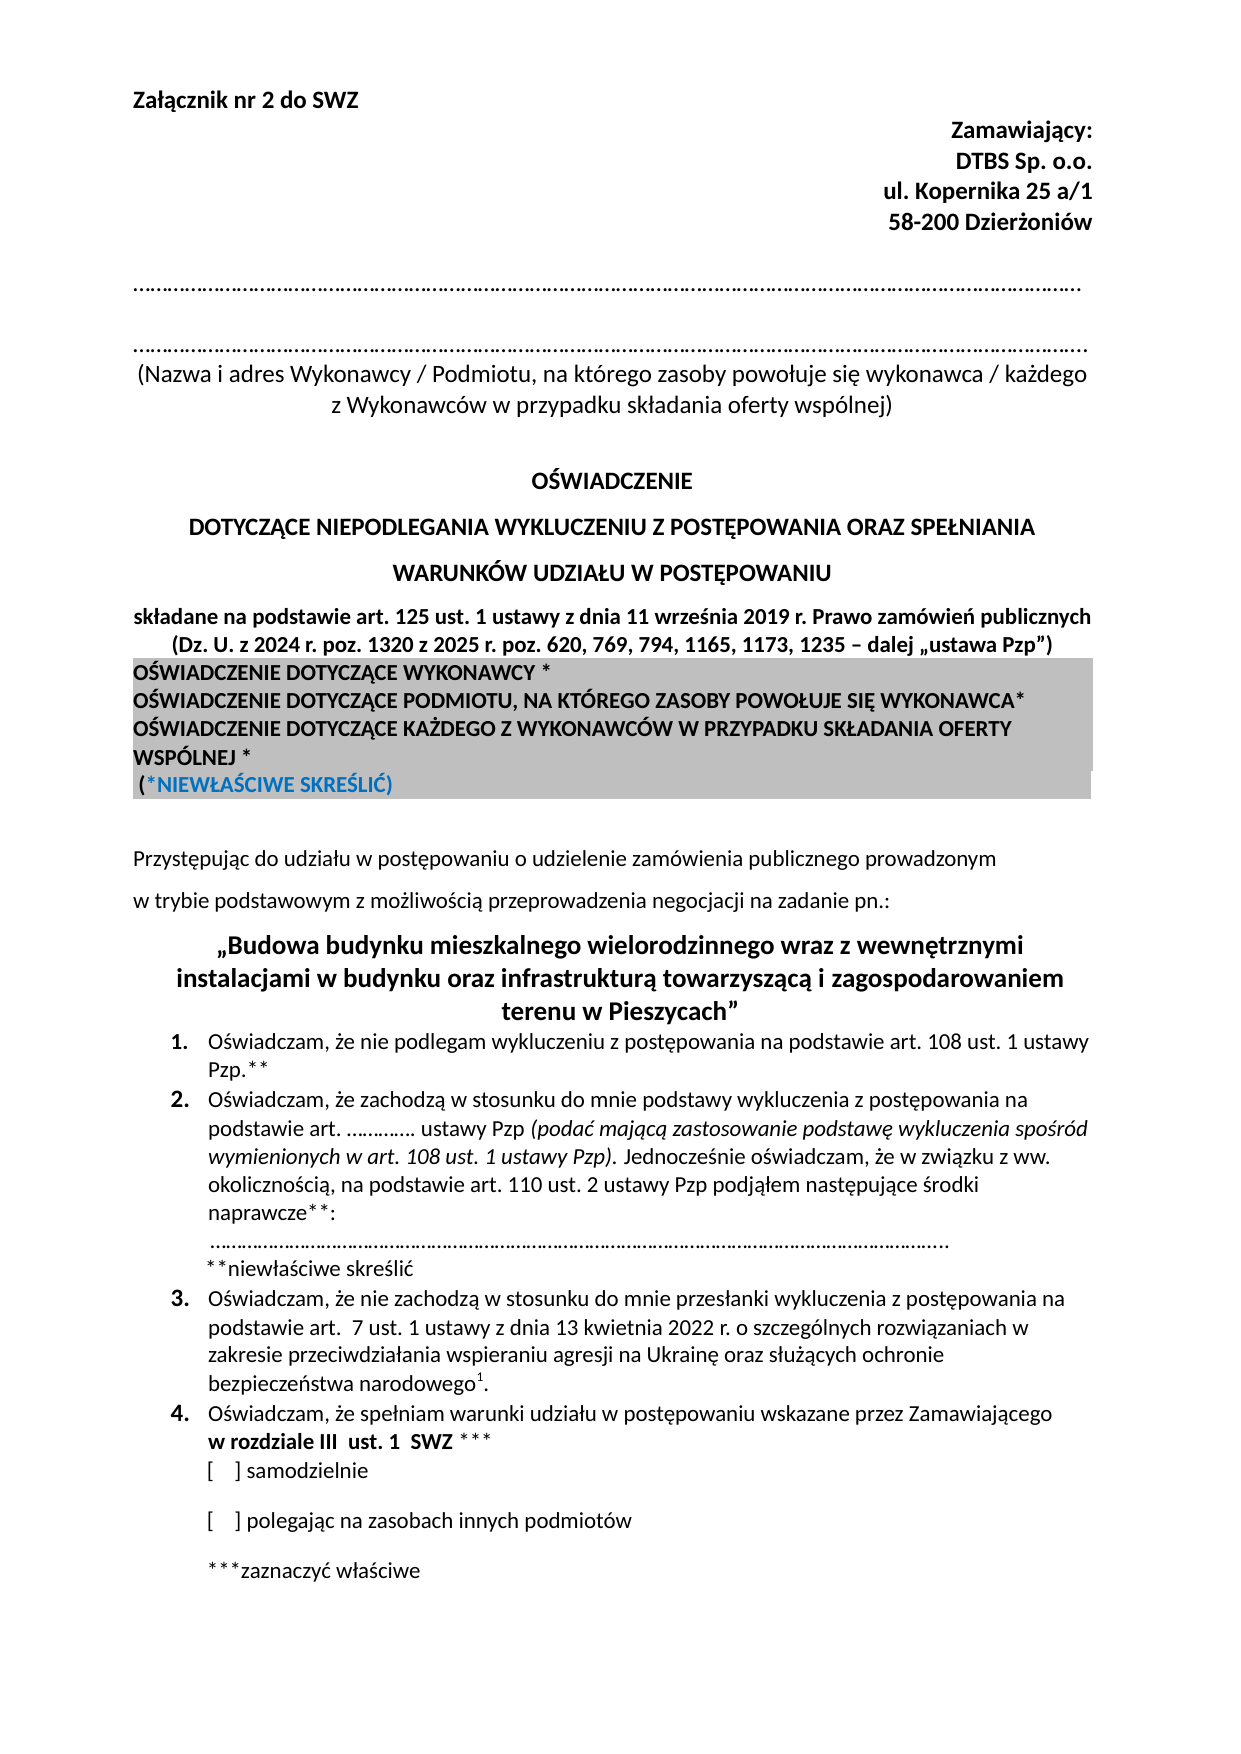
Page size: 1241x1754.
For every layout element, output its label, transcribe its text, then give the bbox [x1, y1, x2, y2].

list [ ] samodzielnie [207, 1455, 1093, 1484]
text 58-200 Dzierżoniów [133, 206, 1093, 236]
text Zamawiający: [133, 114, 1093, 145]
text Załącznik nr 2 do SWZ [133, 84, 1091, 114]
text DOTYCZĄCE NIEPODLEGANIA WYKLUCZENIU Z POSTĘPOWANIA ORAZ SPEŁNIANIA WARUNKÓW UDZIAŁU W POSTĘPOWANIU [133, 511, 1091, 587]
text ………………………………………………………………………………………………………………………………………………… [133, 267, 1091, 297]
list Oświadczam, że spełniam warunki udziału w postępowaniu wskazane przez Zamawiającego w rozdziale III ust. 1 SWZ *** [170, 1397, 1093, 1455]
text (Nazwa i adres Wykonawcy / Podmiotu, na którego zasoby powołuje się wykonawca / każdego z Wykonawców w przypadku składania oferty wspólnej) [133, 358, 1091, 419]
text …………………………………………………………………………………………………………………………………………………. [133, 328, 1091, 358]
text (*NIEWŁAŚCIWE SKREŚLIĆ) [133, 771, 1091, 799]
text Przystępując do udziału w postępowaniu o udzielenie zamówienia publicznego prowadzonym [133, 844, 1091, 872]
text OŚWIADCZENIE [133, 465, 1091, 496]
text **niewłaściwe skreślić [133, 1254, 1093, 1282]
list Oświadczam, że zachodzą w stosunku do mnie podstawy wykluczenia z postępowania na podstawie art. …………. ustawy Pzp (podać mającą zastosowanie podstawę wykluczenia spośród wymienionych w art. 108 ust. 1 ustawy Pzp). Jednocześnie oświadczam, że w związku z ww. okolicznością, na podstawie art. 110 ust. 2 ustawy Pzp podjąłem następujące środki naprawcze**: [170, 1083, 1093, 1226]
text OŚWIADCZENIE DOTYCZĄCE PODMIOTU, NA KTÓREGO ZASOBY POWOŁUJE SIĘ WYKONAWCA* OŚWIADCZENIE DOTYCZĄCE KAŻDEGO Z WYKONAWCÓW W PRZYPADKU SKŁADANIA OFERTY WSPÓLNEJ * [133, 687, 1093, 771]
text składane na podstawie art. 125 ust. 1 ustawy z dnia 11 września 2019 r. Prawo zamówień publicznych (Dz. U. z 2024 r. poz. 1320 z 2025 r. poz. 620, 769, 794, 1165, 1173, 1235 – dalej „ustawa Pzp”) [133, 602, 1093, 658]
text ………………………………………………………………………………………………………………………….. [133, 1226, 1093, 1254]
text ul. Kopernika 25 a/1 [133, 175, 1093, 206]
list [ ] polegając na zasobach innych podmiotów [207, 1505, 1093, 1534]
list Oświadczam, że nie zachodzą w stosunku do mnie przesłanki wykluczenia z postępowania na podstawie art. 7 ust. 1 ustawy z dnia 13 kwietnia 2022 r. o szczególnych rozwiązaniach w zakresie przeciwdziałania wspieraniu agresji na Ukrainę oraz służących ochronie bezpieczeństwa narodowego1. [170, 1282, 1093, 1397]
list ***zaznaczyć właściwe [207, 1555, 1093, 1584]
text OŚWIADCZENIE DOTYCZĄCE WYKONAWCY * [133, 658, 1093, 687]
list „Budowa budynku mieszkalnego wielorodzinnego wraz z wewnętrznymi instalacjami w budynku oraz infrastrukturą towarzyszącą i zagospodarowaniem terenu w Pieszycach” [148, 928, 1093, 1027]
text DTBS Sp. o.o. [133, 145, 1093, 175]
list Oświadczam, że nie podlegam wykluczeniu z postępowania na podstawie art. 108 ust. 1 ustawy Pzp.** [170, 1027, 1093, 1083]
text w trybie podstawowym z możliwością przeprowadzenia negocjacji na zadanie pn.: [133, 886, 1091, 914]
